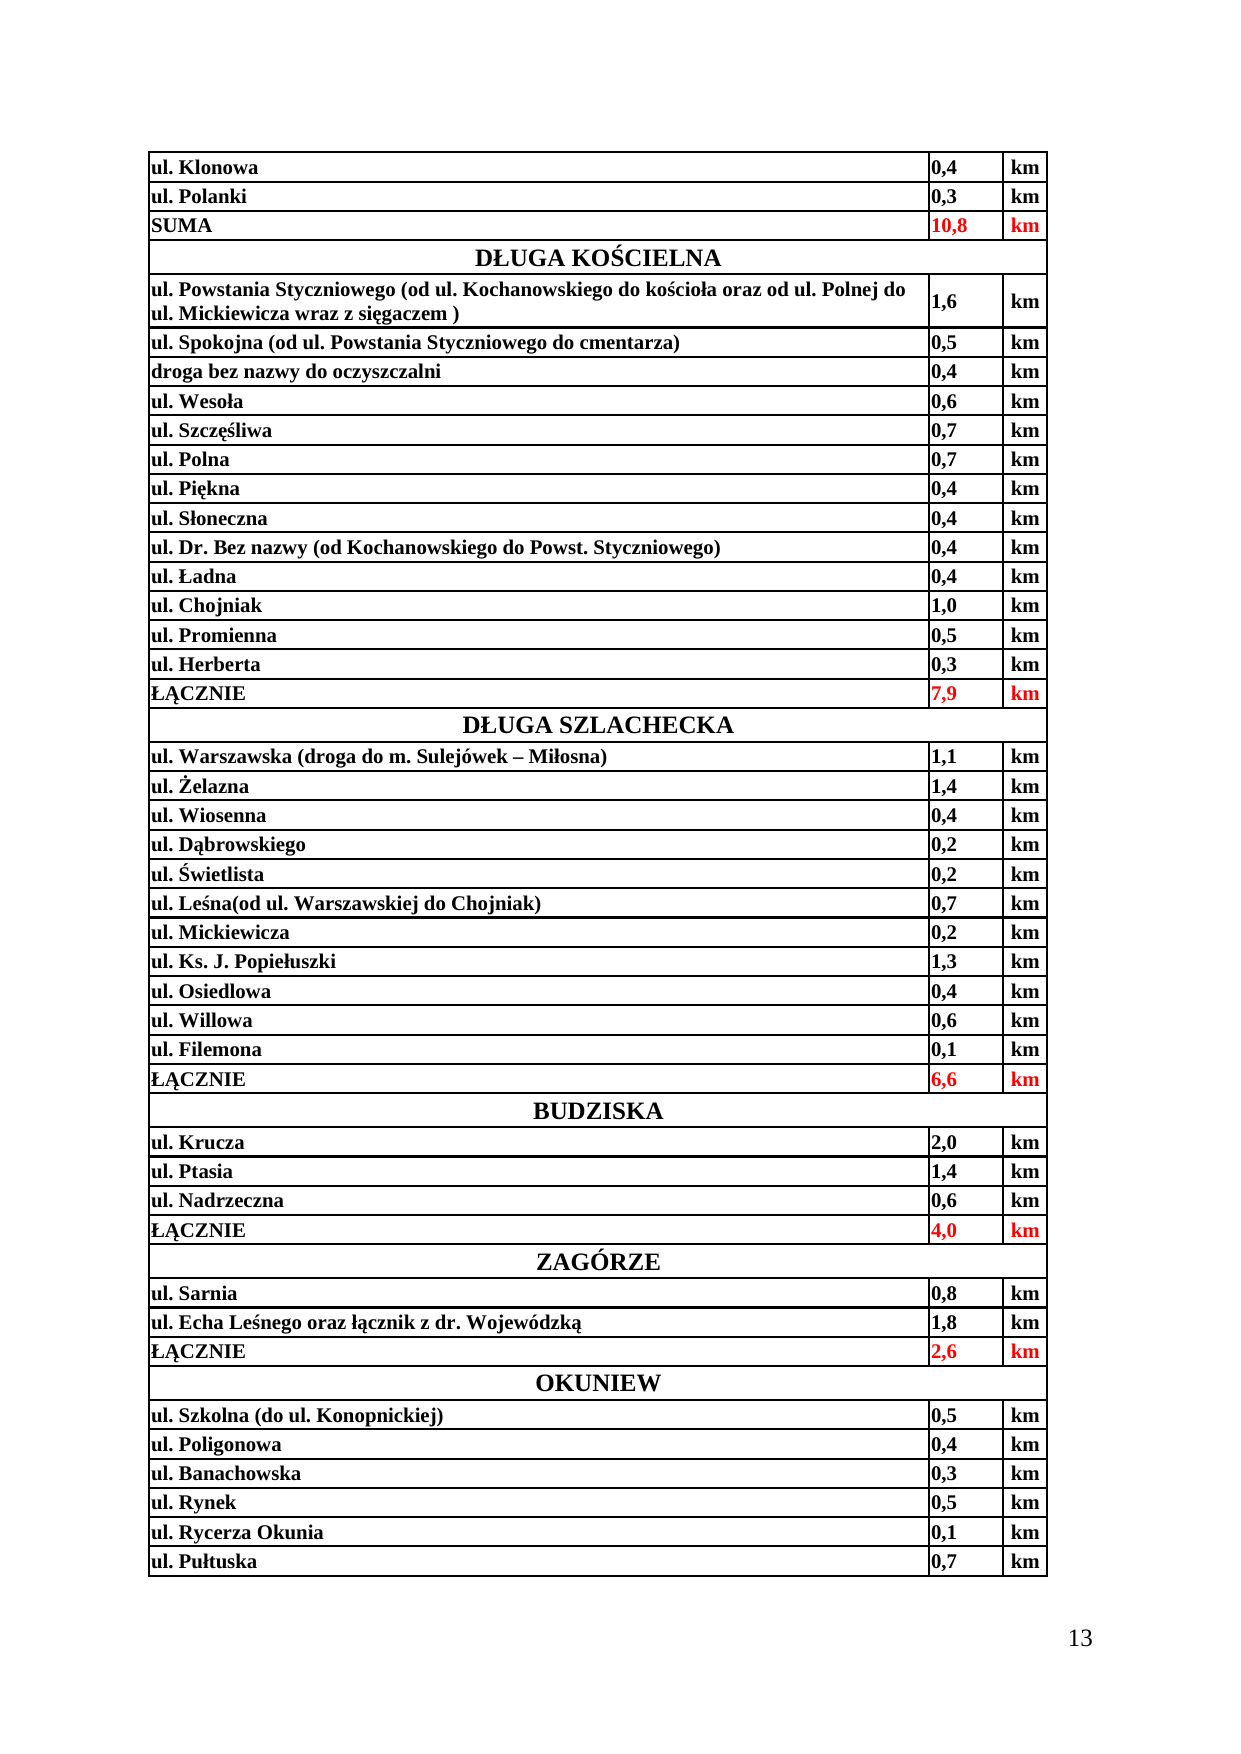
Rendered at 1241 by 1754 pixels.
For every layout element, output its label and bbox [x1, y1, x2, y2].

table_cell [147, 148, 1087, 1578]
